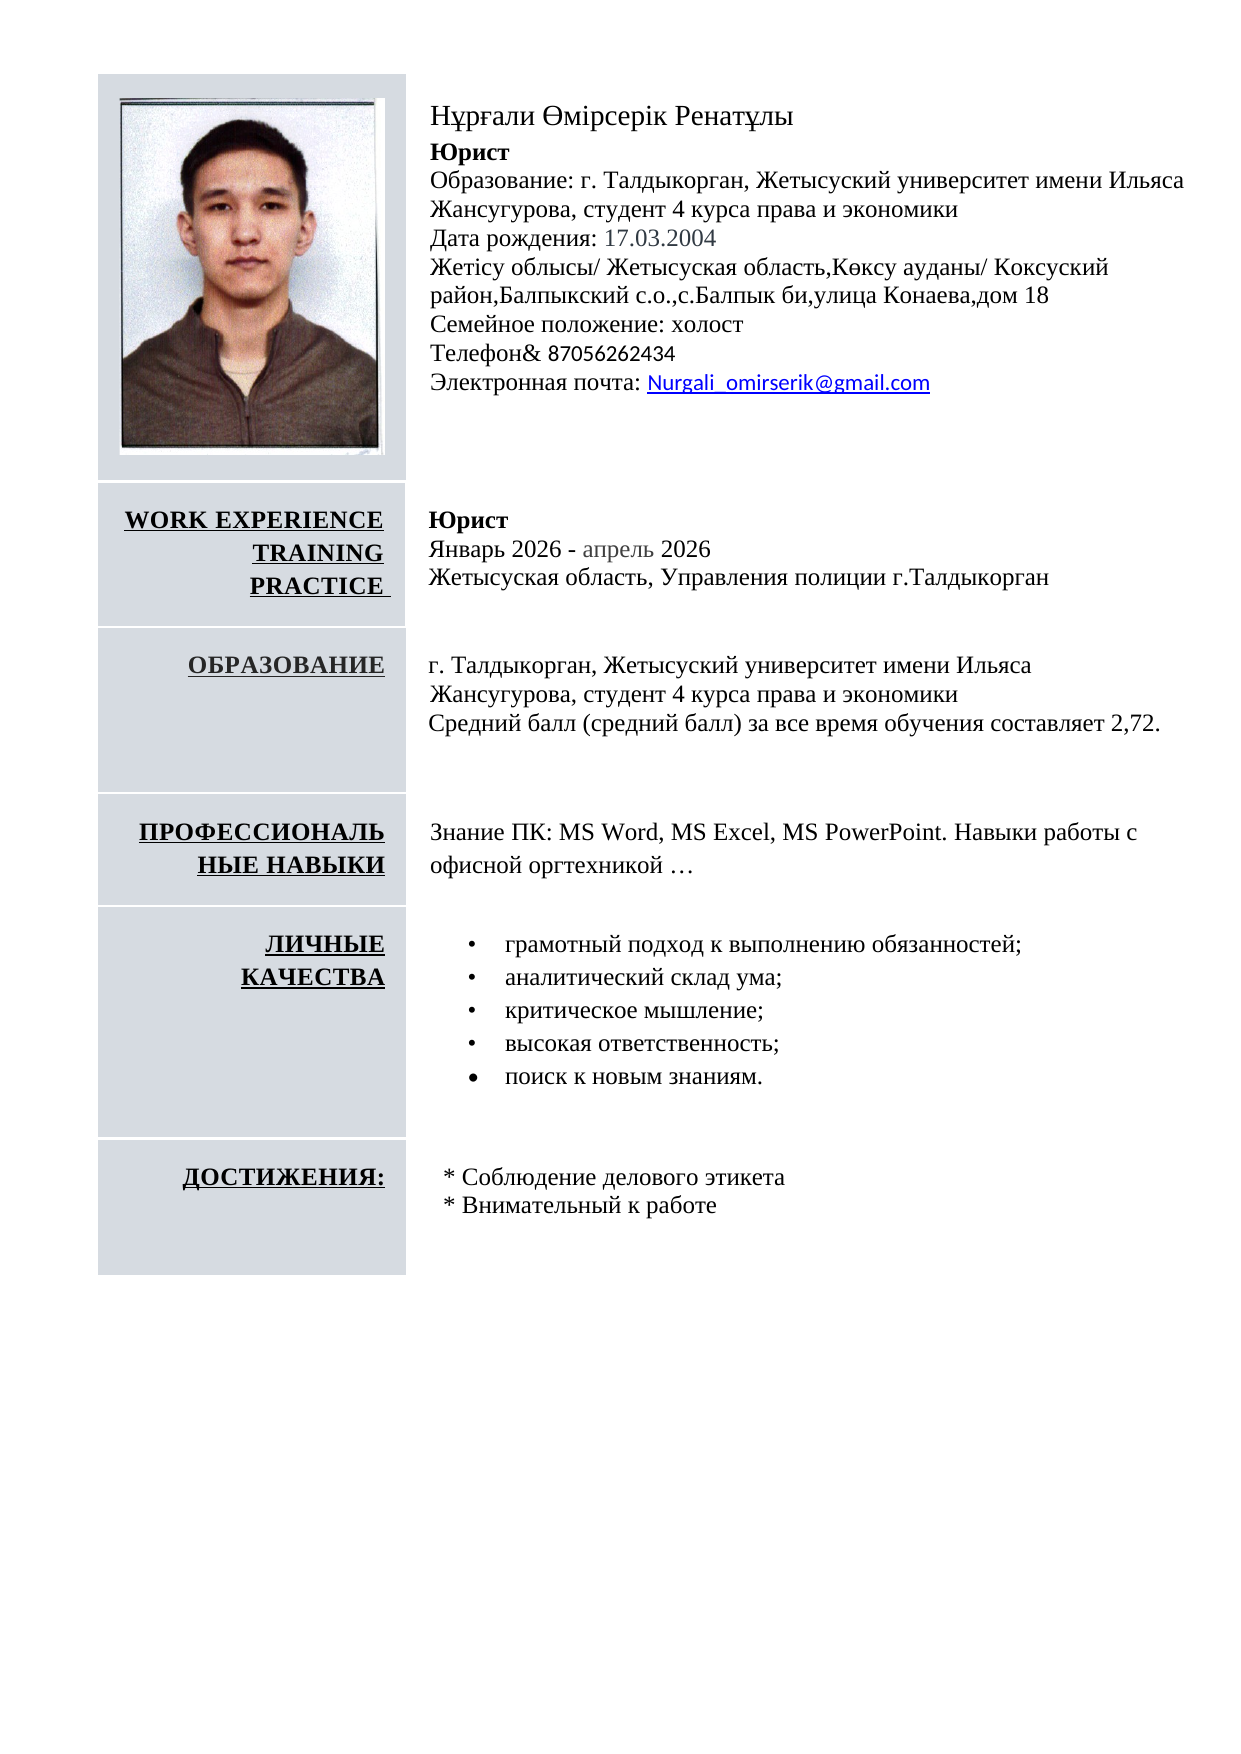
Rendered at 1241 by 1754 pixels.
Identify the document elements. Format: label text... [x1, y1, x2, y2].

table_cell WORK EXPERIENCE TRAINING PRACTICE [98, 483, 405, 626]
table_cell ПРОФЕССИОНАЛЬНЫЕ НАВЫКИ [98, 794, 406, 905]
table_cell г. Талдыкорган, Жетысуский университет имени Ильяса Жансугурова, студент 4 курса права и экономики Средний балл (средний балл) за все время обучения составляет 2,72. [409, 628, 1206, 792]
table_cell ЛИЧНЫЕ КАЧЕСТВА [98, 907, 406, 1137]
table_header Нұрғали Өмірсерік Ренатұлы Юрист Образование: г. Талдыкорган, Жетысуский университет имени Ильяса Жансугурова, студент 4 курса права и экономики Дата рождения: 17.03.2004 Жетісу облысы/ Жетысуская область,Көксу ауданы/ Коксуский район,Балпыкский с.о.,с.Балпык би,улица Конаева,дом 18 Семейное положение: холост Телефон& 87056262434 Электронная почта: Nurgali_omirserik@gmail.com [409, 76, 1206, 480]
table_cell ДОСТИЖЕНИЯ: [98, 1140, 406, 1275]
table_cell грамотный подход к выполнению обязанностей; аналитический склад ума; критическое мышление; высокая ответственность; поиск к новым знаниям. [409, 907, 1206, 1137]
table_header [98, 74, 406, 480]
table_cell ОБРАЗОВАНИЕ [98, 628, 406, 792]
table_cell Юрист Январь 2026 - апрель 2026 Жетысуская область, Управления полиции г.Талдыкорган [407, 483, 1206, 626]
table_cell Знание ПК: MS Word, MS Excel, MS PowerPoint. Навыки работы с офисной оргтехникой … [409, 794, 1206, 905]
table_cell * Соблюдение делового этикета * Внимательный к работе [409, 1140, 1206, 1275]
picture [119, 98, 385, 455]
